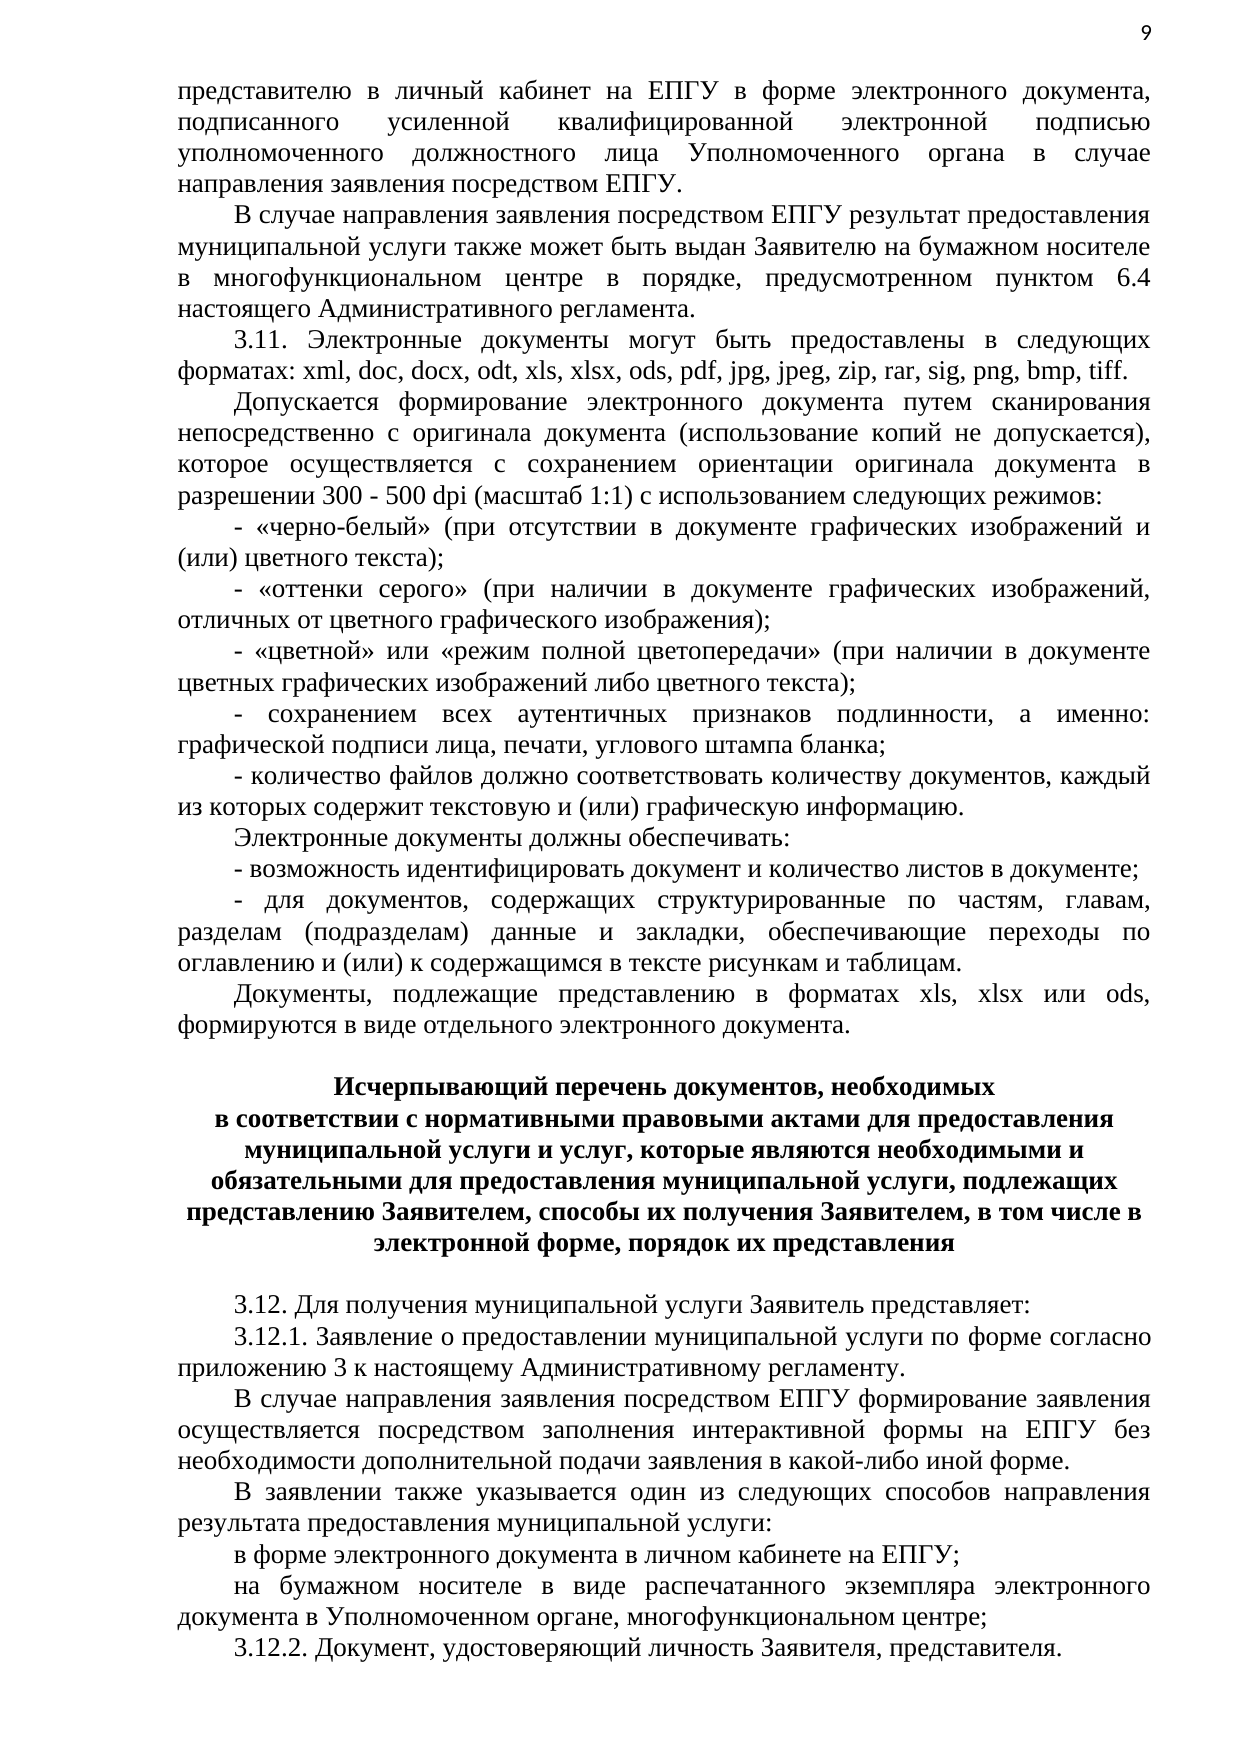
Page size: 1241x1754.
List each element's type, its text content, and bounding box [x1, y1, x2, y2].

text - для документов, содержащих структурированные по частям, главам, разделам (подразделам) данные и закладки, обеспечивающие переходы по оглавлению и (или) к содержащимся в тексте рисункам и таблицам. [177, 884, 1152, 977]
text - количество файлов должно соответствовать количеству документов, каждый из которых содержит текстовую и (или) графическую информацию. [177, 759, 1152, 821]
text Электронные документы должны обеспечивать: [177, 821, 1152, 852]
text - «черно-белый» (при отсутствии в документе графических изображений и (или) цветного текста); [177, 510, 1152, 572]
text В случае направления заявления посредством ЕПГУ результат предоставления муниципальной услуги также может быть выдан Заявителю на бумажном носителе в многофункциональном центре в порядке, предусмотренном пунктом 6.4 настоящего Административного регламента. [177, 198, 1152, 323]
text - возможность идентифицировать документ и количество листов в документе; [177, 852, 1152, 884]
text В случае направления заявления посредством ЕПГУ формирование заявления осуществляется посредством заполнения интерактивной формы на ЕПГУ без необходимости дополнительной подачи заявления в какой-либо иной форме. [177, 1382, 1152, 1475]
text 3.12.2. Документ, удостоверяющий личность Заявителя, представителя. [177, 1631, 1152, 1662]
text 3.12. Для получения муниципальной услуги Заявитель представляет: [177, 1288, 1152, 1320]
text Допускается формирование электронного документа путем сканирования непосредственно с оригинала документа (использование копий не допускается), которое осуществляется с сохранением ориентации оригинала документа в разрешении 300 - 500 dpi (масштаб 1:1) с использованием следующих режимов: [177, 385, 1152, 510]
text в форме электронного документа в личном кабинете на ЕПГУ; [177, 1538, 1152, 1569]
text на бумажном носителе в виде распечатанного экземпляра электронного документа в Уполномоченном органе, многофункциональном центре; [177, 1569, 1152, 1631]
text - сохранением всех аутентичных признаков подлинности, а именно: графической подписи лица, печати, углового штампа бланка; [177, 697, 1152, 759]
text - «оттенки серого» (при наличии в документе графических изображений, отличных от цветного графического изображения); [177, 572, 1152, 634]
text В заявлении также указывается один из следующих способов направления результата предоставления муниципальной услуги: [177, 1475, 1152, 1538]
text Документы, подлежащие представлению в форматах xls, xlsx или ods, формируются в виде отдельного электронного документа. [177, 977, 1152, 1039]
text - «цветной» или «режим полной цветопередачи» (при наличии в документе цветных графических изображений либо цветного текста); [177, 634, 1152, 697]
title в соответствии с нормативными правовыми актами для предоставления муниципальной услуги и услуг, которые являются необходимыми и обязательными для предоставления муниципальной услуги, подлежащих представлению Заявителем, способы их получения Заявителем, в том числе в электронной форме, порядок их представления [177, 1102, 1152, 1257]
text 3.11. Электронные документы могут быть предоставлены в следующих форматах: xml, doc, docx, odt, xls, xlsx, ods, pdf, jpg, jpeg, zip, rar, sig, png, bmp, tiff. [177, 323, 1152, 385]
text 3.12.1. Заявление о предоставлении муниципальной услуги по форме согласно приложению 3 к настоящему Административному регламенту. [177, 1320, 1152, 1382]
title Исчерпывающий перечень документов, необходимых [177, 1071, 1152, 1102]
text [177, 74, 1152, 198]
